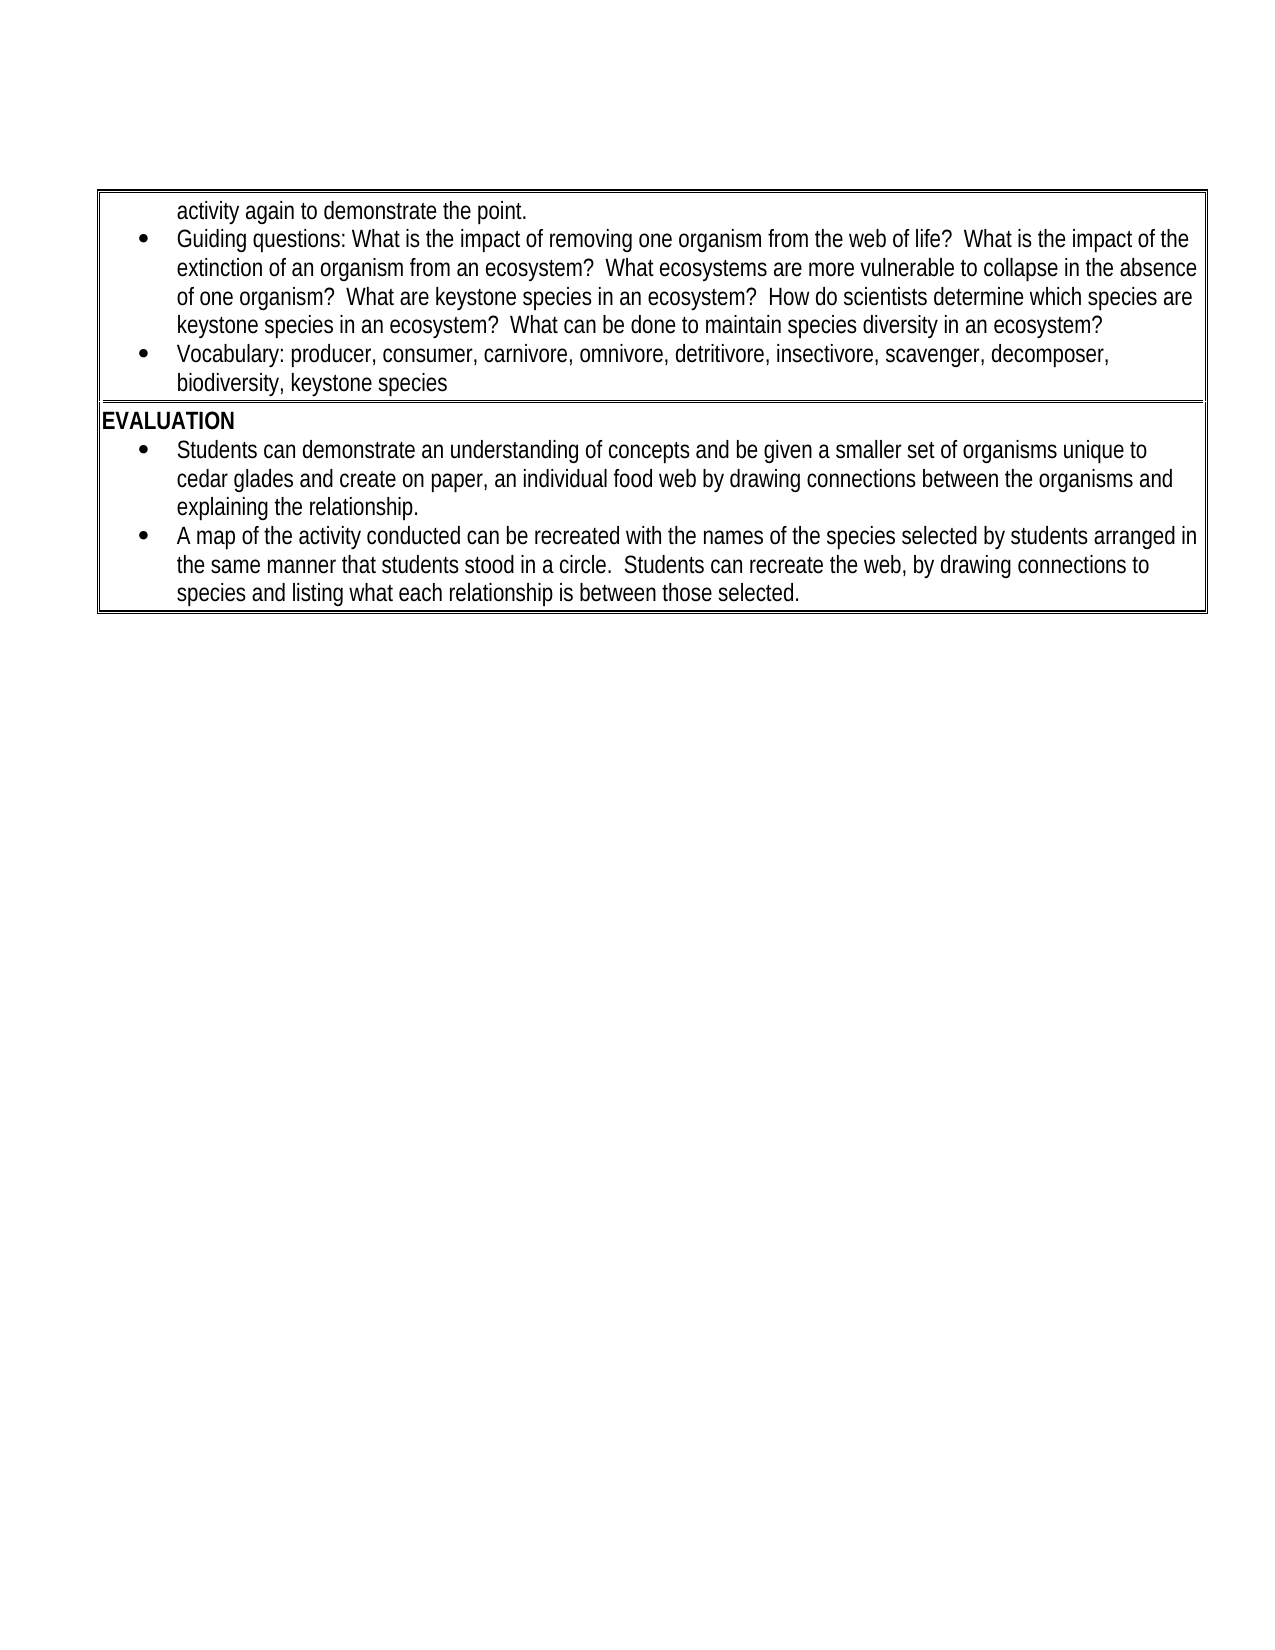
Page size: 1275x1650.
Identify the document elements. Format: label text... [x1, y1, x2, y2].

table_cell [100, 193, 1205, 400]
table_cell EVALUATION Students can demonstrate an understanding of concepts and be given a smaller set of organisms unique to cedar glades and create on paper, an individual food web by drawing connections between the organisms and explaining the relationship. A map of the activity conducted can be recreated with the names of the species selected by students arranged in the same manner that students stood in a circle. Students can recreate the web, by drawing connections to species and listing what each relationship is between those selected. [99, 400, 1206, 610]
